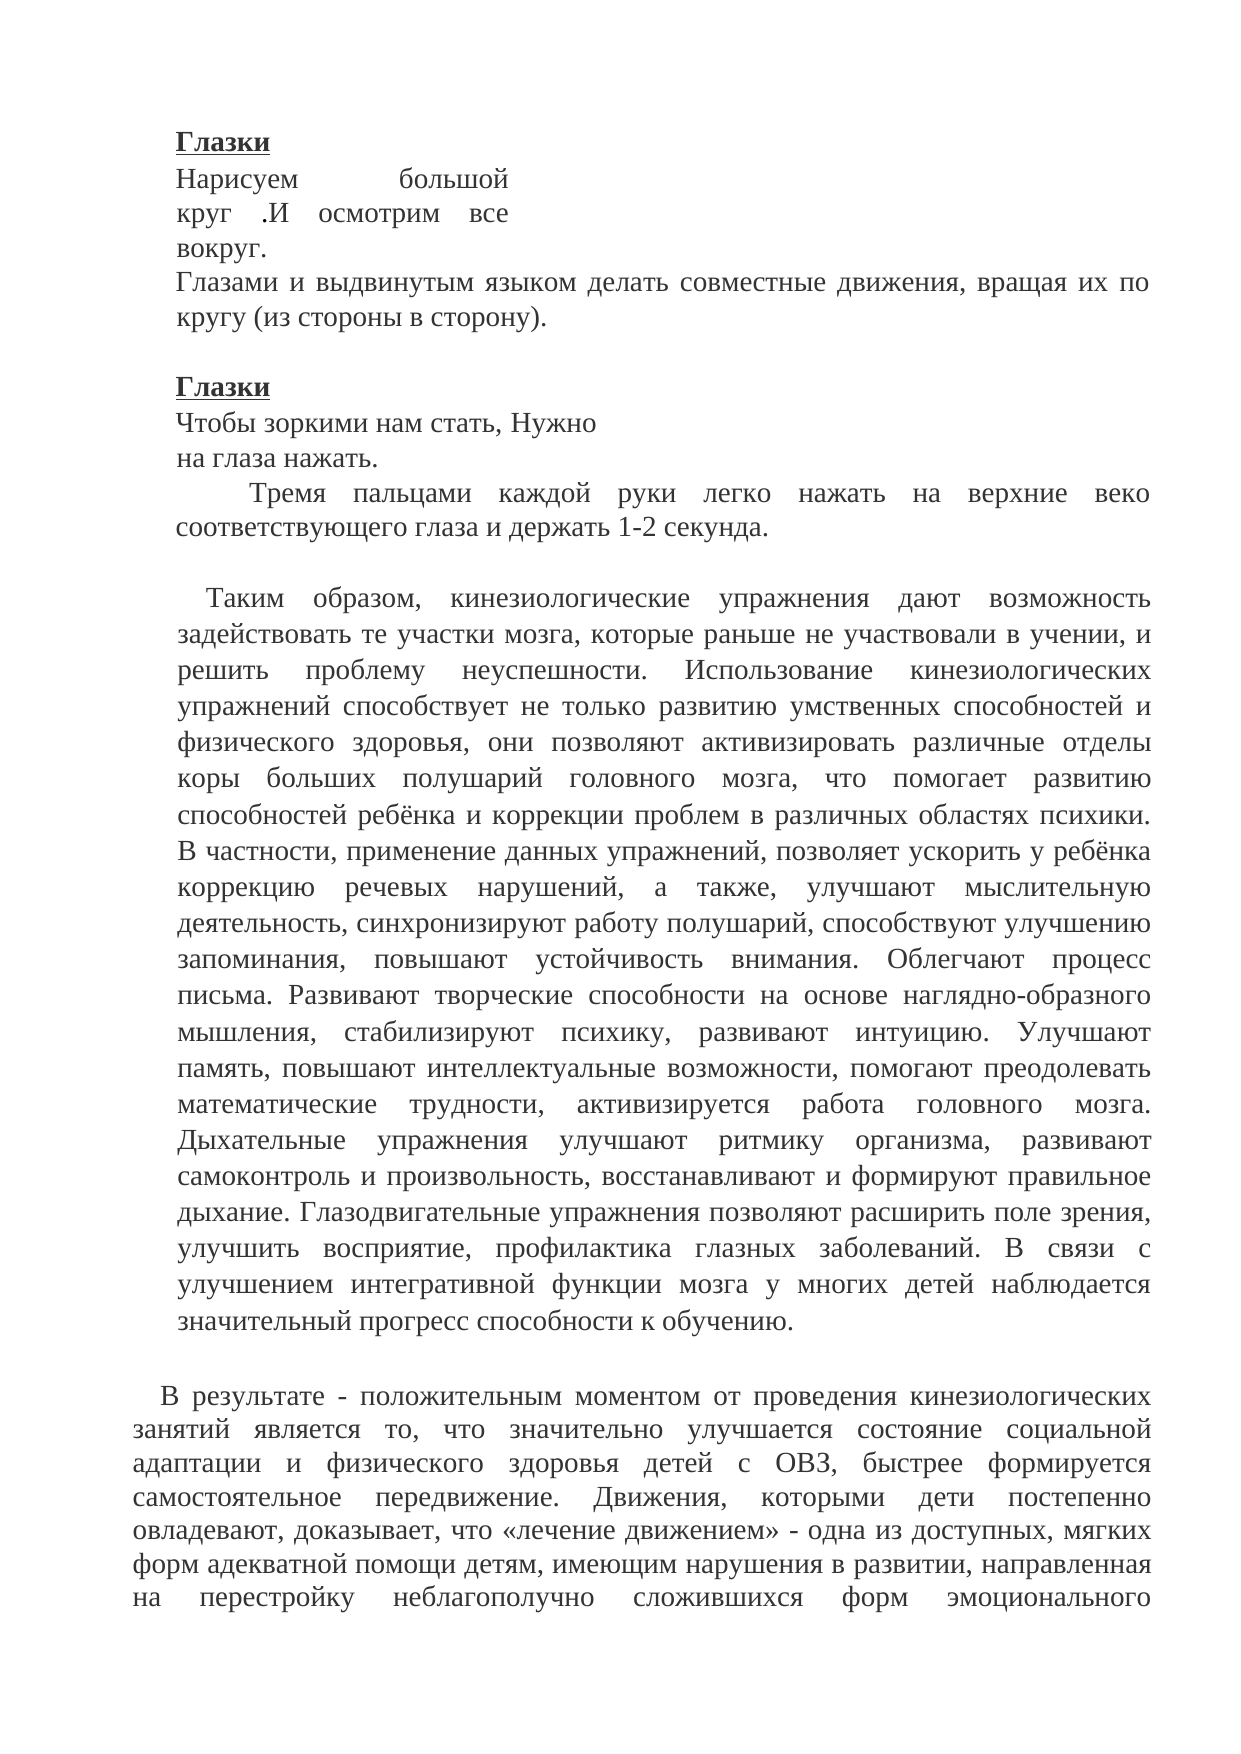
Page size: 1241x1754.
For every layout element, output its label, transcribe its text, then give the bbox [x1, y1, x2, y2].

text Тремя пальцами каждой руки легко нажать на верхние веко соответствующего глаза и держать 1-2 секунда. [175, 475, 1151, 543]
text Глазами и выдвинутым языком делать совместные движения, вращая их по кругу (из стороны в сторону). [175, 264, 1151, 332]
text Чтобы зоркими нам стать, Нужно на глаза нажать. [175, 406, 596, 474]
text Таким образом, кинезиологические упражнения дают возможность задействовать те участки мозга, которые раньше не участвовали в учении, и решить проблему неуспешности. Использование кинезиологических упражнений способствует не только развитию умственных способностей и физического здоровья, они позволяют активизировать различные отделы коры больших полушарий головного мозга, что помогает развитию способностей ребёнка и коррекции проблем в различных областях психики. В частности, применение данных упражнений, позволяет ускорить у ребёнка коррекцию речевых нарушений, а также, улучшают мыслительную деятельность, синхронизируют работу полушарий, способствуют улучшению запоминания, повышают устойчивость внимания. Облегчают процесс письма. Развивают творческие способности на основе наглядно-образного мышления, стабилизируют психику, развивают интуицию. Улучшают память, повышают интеллектуальные возможности, помогают преодолевать математические трудности, активизируется работа головного мозга. Дыхательные упражнения улучшают ритмику организма, развивают самоконтроль и произвольность, восстанавливают и формируют правильное дыхание. Глазодвигательные упражнения позволяют расширить поле зрения, улучшить восприятие, профилактика глазных заболеваний. В связи с улучшением интегративной функции мозга у многих детей наблюдается значительный прогресс способности к обучению. [177, 580, 1152, 1336]
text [132, 1378, 1152, 1613]
subtitle Глазки [175, 124, 1152, 158]
text Нарисуем большой круг .И осмотрим все вокруг. [175, 161, 509, 263]
subtitle Глазки [175, 369, 1152, 403]
